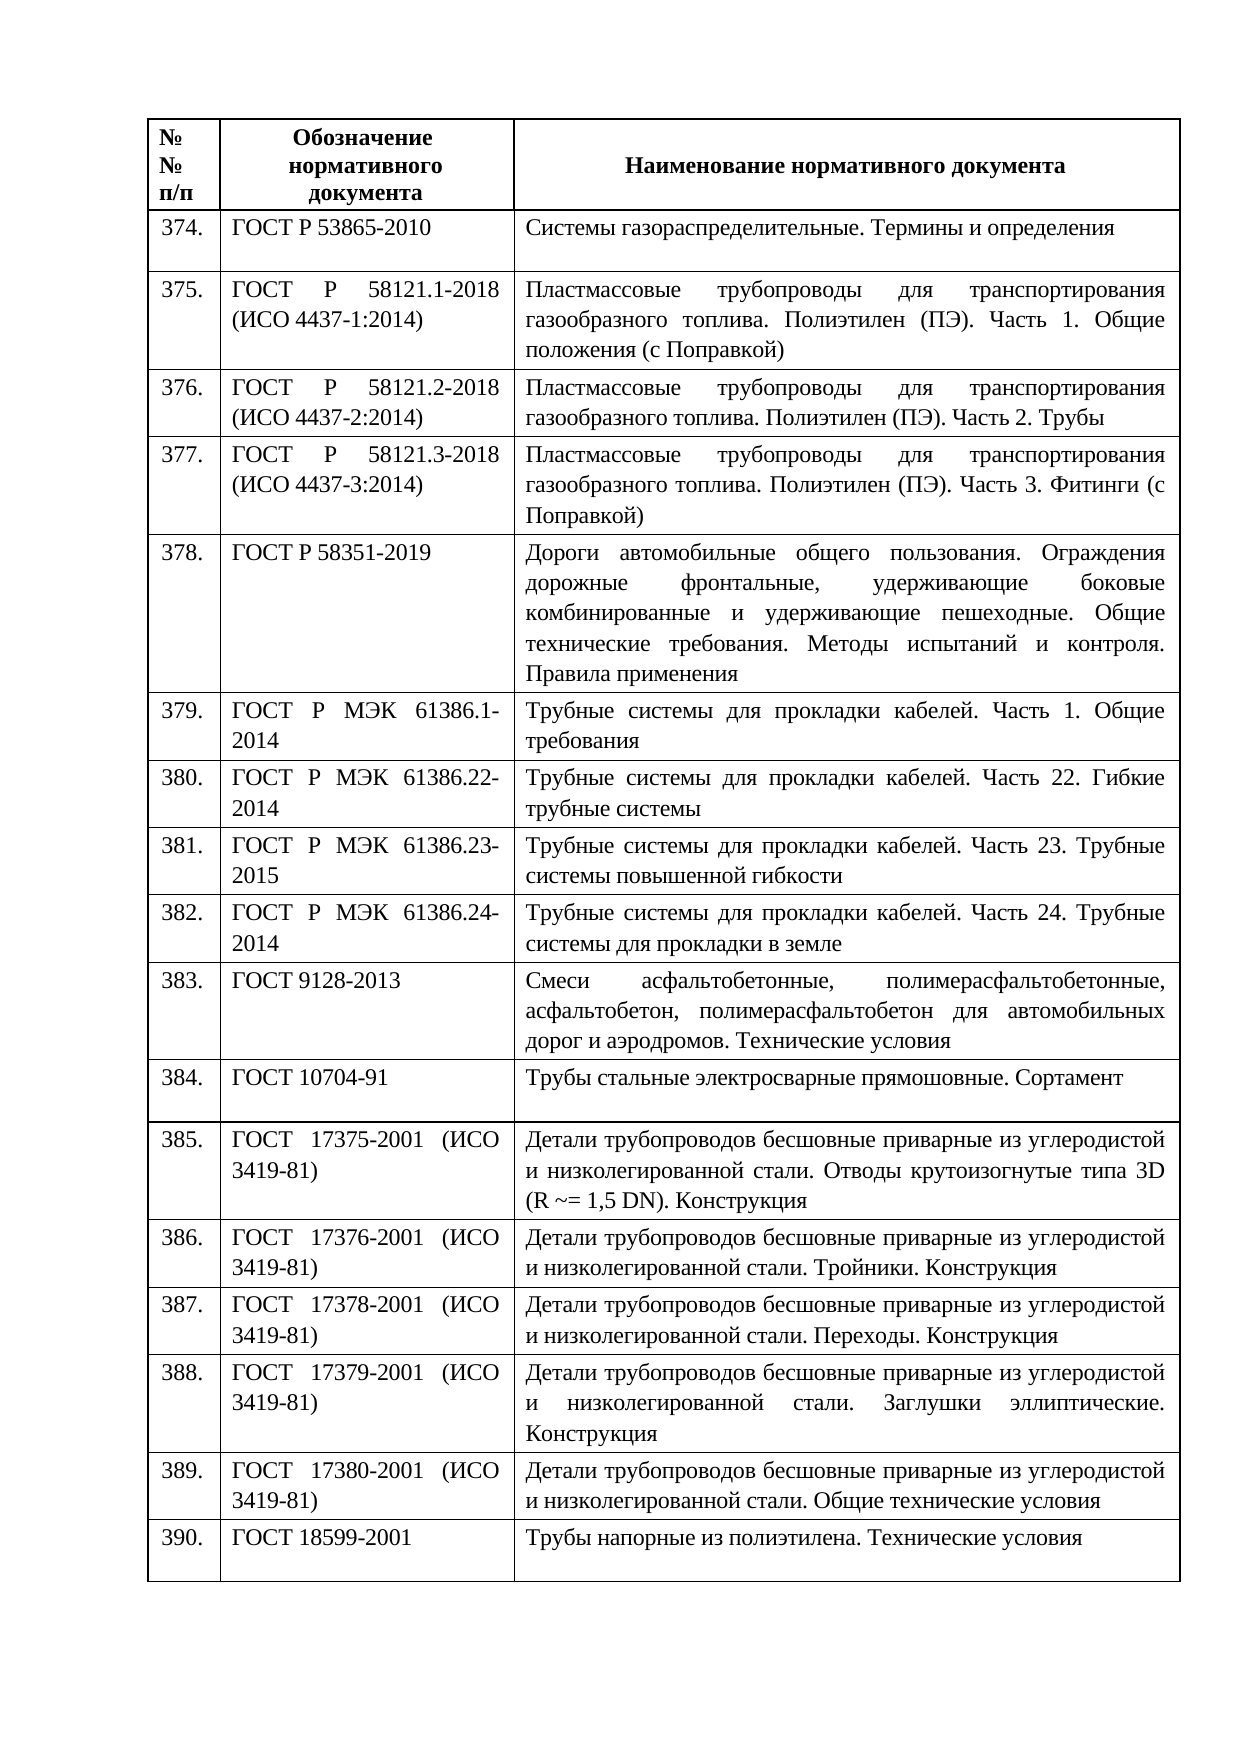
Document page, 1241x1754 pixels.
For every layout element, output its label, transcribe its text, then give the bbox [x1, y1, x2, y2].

table_cell Смеси асфальтобетонные, полимерасфальтобетонные, асфальтобетон, полимерасфальтобетон для автомобильных дорог и аэродромов. Технические условия [515, 963, 1179, 1059]
table_cell Трубные системы для прокладки кабелей. Часть 22. Гибкие трубные системы [515, 761, 1179, 827]
table_cell ГОСТ 9128-2013 [221, 963, 514, 1059]
table_header Обозначение нормативного документа [221, 120, 513, 209]
table_cell Пластмассовые трубопроводы для транспортирования газообразного топлива. Полиэтилен (ПЭ). Часть 1. Общие положения (с Поправкой) [515, 272, 1179, 369]
table_cell [149, 1520, 220, 1581]
table_cell ГОСТ Р МЭК 61386.22-2014 [221, 761, 514, 827]
table_cell [149, 963, 220, 1059]
table_cell Детали трубопроводов бесшовные приварные из углеродистой и низколегированной стали. Отводы крутоизогнутые типа 3D (R ~= 1,5 DN). Конструкция [515, 1123, 1179, 1219]
table_cell Детали трубопроводов бесшовные приварные из углеродистой и низколегированной стали. Заглушки эллиптические. Конструкция [515, 1355, 1179, 1452]
table_cell [149, 272, 220, 369]
table_cell [149, 693, 220, 759]
table_cell ГОСТ Р МЭК 61386.24-2014 [221, 895, 514, 962]
table_cell ГОСТ Р 58121.2-2018 (ИСО 4437-2:2014) [221, 370, 514, 436]
table_cell ГОСТ Р МЭК 61386.23-2015 [221, 828, 514, 894]
table_cell [149, 1355, 220, 1452]
table_header №№ п/п [149, 120, 219, 209]
table_cell [149, 437, 220, 534]
table_header Наименование нормативного документа [515, 120, 1179, 209]
table_cell ГОСТ 17378-2001 (ИСО 3419-81) [221, 1288, 514, 1354]
table_cell Системы газораспределительные. Термины и определения [515, 211, 1179, 271]
table_cell [149, 535, 220, 692]
table_cell Детали трубопроводов бесшовные приварные из углеродистой и низколегированной стали. Тройники. Конструкция [515, 1220, 1179, 1287]
table_cell Трубы стальные электросварные прямошовные. Сортамент [515, 1060, 1179, 1121]
table_cell ГОСТ Р 58121.3-2018 (ИСО 4437-3:2014) [221, 437, 514, 534]
table_cell ГОСТ 17375-2001 (ИСО 3419-81) [221, 1123, 514, 1219]
table_cell ГОСТ Р 58121.1-2018 (ИСО 4437-1:2014) [221, 272, 514, 369]
table_cell [149, 211, 220, 271]
table_cell Трубы напорные из полиэтилена. Технические условия [515, 1520, 1179, 1581]
table_cell ГОСТ 10704-91 [221, 1060, 514, 1121]
table_cell ГОСТ Р МЭК 61386.1-2014 [221, 693, 514, 759]
table_cell Пластмассовые трубопроводы для транспортирования газообразного топлива. Полиэтилен (ПЭ). Часть 2. Трубы [515, 370, 1179, 436]
table_cell [149, 370, 220, 436]
table_cell [149, 1123, 220, 1219]
table_cell Трубные системы для прокладки кабелей. Часть 1. Общие требования [515, 693, 1179, 759]
table_cell [149, 828, 220, 894]
table_cell ГОСТ Р 53865-2010 [221, 211, 514, 271]
table_cell Трубные системы для прокладки кабелей. Часть 23. Трубные системы повышенной гибкости [515, 828, 1179, 894]
table_cell ГОСТ 18599-2001 [221, 1520, 514, 1581]
table_cell [149, 1288, 220, 1354]
table_cell ГОСТ 17379-2001 (ИСО 3419-81) [221, 1355, 514, 1452]
table_cell Трубные системы для прокладки кабелей. Часть 24. Трубные системы для прокладки в земле [515, 895, 1179, 962]
table_cell [149, 1453, 220, 1519]
table_cell Детали трубопроводов бесшовные приварные из углеродистой и низколегированной стали. Переходы. Конструкция [515, 1288, 1179, 1354]
table_cell [149, 1220, 220, 1287]
table_cell ГОСТ 17376-2001 (ИСО 3419-81) [221, 1220, 514, 1287]
table_cell Пластмассовые трубопроводы для транспортирования газообразного топлива. Полиэтилен (ПЭ). Часть 3. Фитинги (с Поправкой) [515, 437, 1179, 534]
table_cell ГОСТ 17380-2001 (ИСО 3419-81) [221, 1453, 514, 1519]
table_cell Дороги автомобильные общего пользования. Ограждения дорожные фронтальные, удерживающие боковые комбинированные и удерживающие пешеходные. Общие технические требования. Методы испытаний и контроля. Правила применения [515, 535, 1179, 692]
table_cell Детали трубопроводов бесшовные приварные из углеродистой и низколегированной стали. Общие технические условия [515, 1453, 1179, 1519]
table_cell [149, 1060, 220, 1121]
table_cell [149, 895, 220, 962]
table_cell ГОСТ Р 58351-2019 [221, 535, 514, 692]
table_cell [149, 761, 220, 827]
